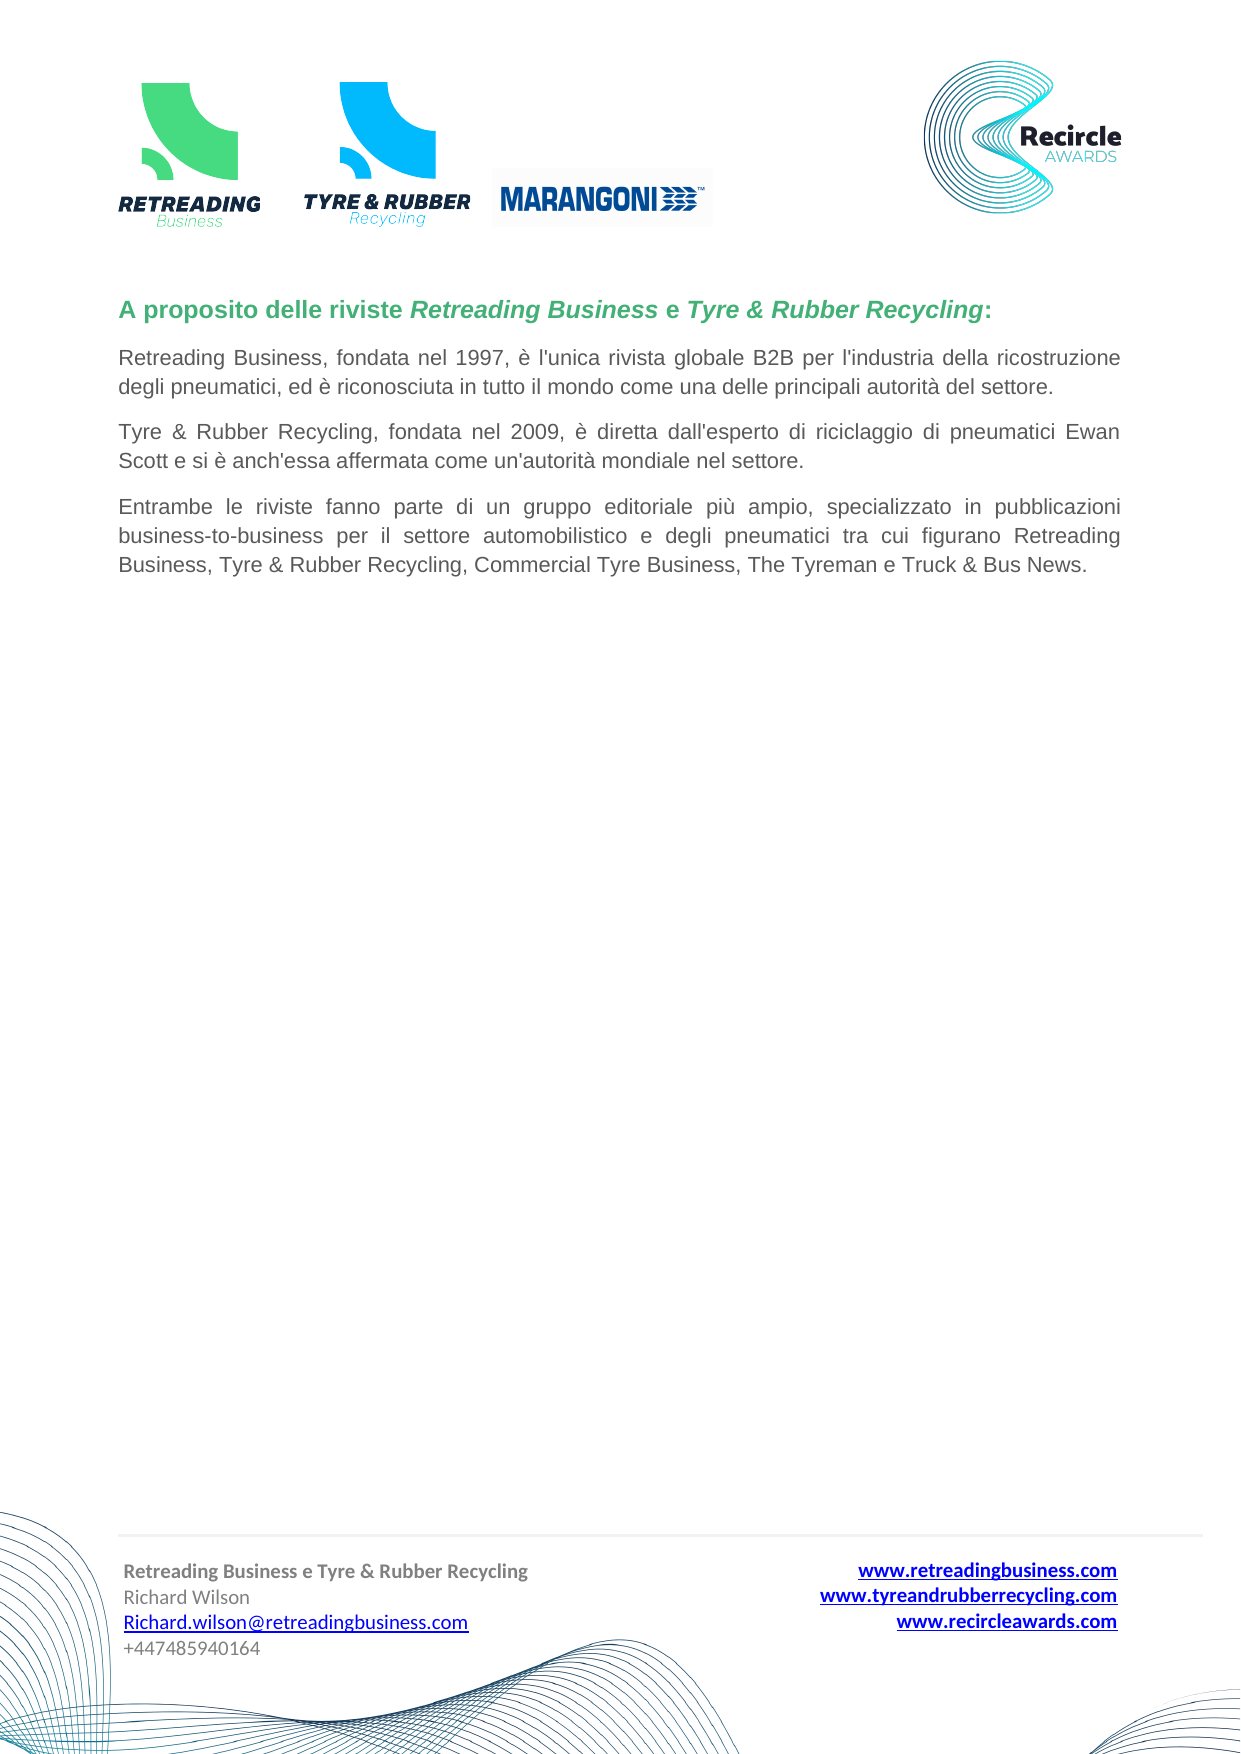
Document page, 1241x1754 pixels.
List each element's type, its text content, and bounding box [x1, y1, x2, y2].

picture [118, 83, 260, 227]
picture [304, 82, 470, 227]
text Entrambe le riviste fanno parte di un gruppo editoriale più ampio, specializzato in pubblicazioni business-to-business per il settore automobilistico e degli pneumatici tra cui figurano Retreading Business, Tyre & Rubber Recycling, Commercial Tyre Business, The Tyreman e Truck & Bus News. [118, 493, 1122, 577]
text Retreading Business, fondata nel 1997, è l'unica rivista globale B2B per l'industria della ricostruzione degli pneumatici, ed è riconosciuta in tutto il mondo come una delle principali autorità del settore. [118, 345, 1122, 399]
text Tyre & Rubber Recycling, fondata nel 2009, è diretta dall'esperto di riciclaggio di pneumatici Ewan Scott e si è anch'essa affermata come un'autorità mondiale nel settore. [118, 419, 1122, 473]
picture [893, 38, 1152, 236]
picture [492, 168, 713, 227]
text A proposito delle riviste Retreading Business e Tyre & Rubber Recycling: [118, 295, 1122, 324]
